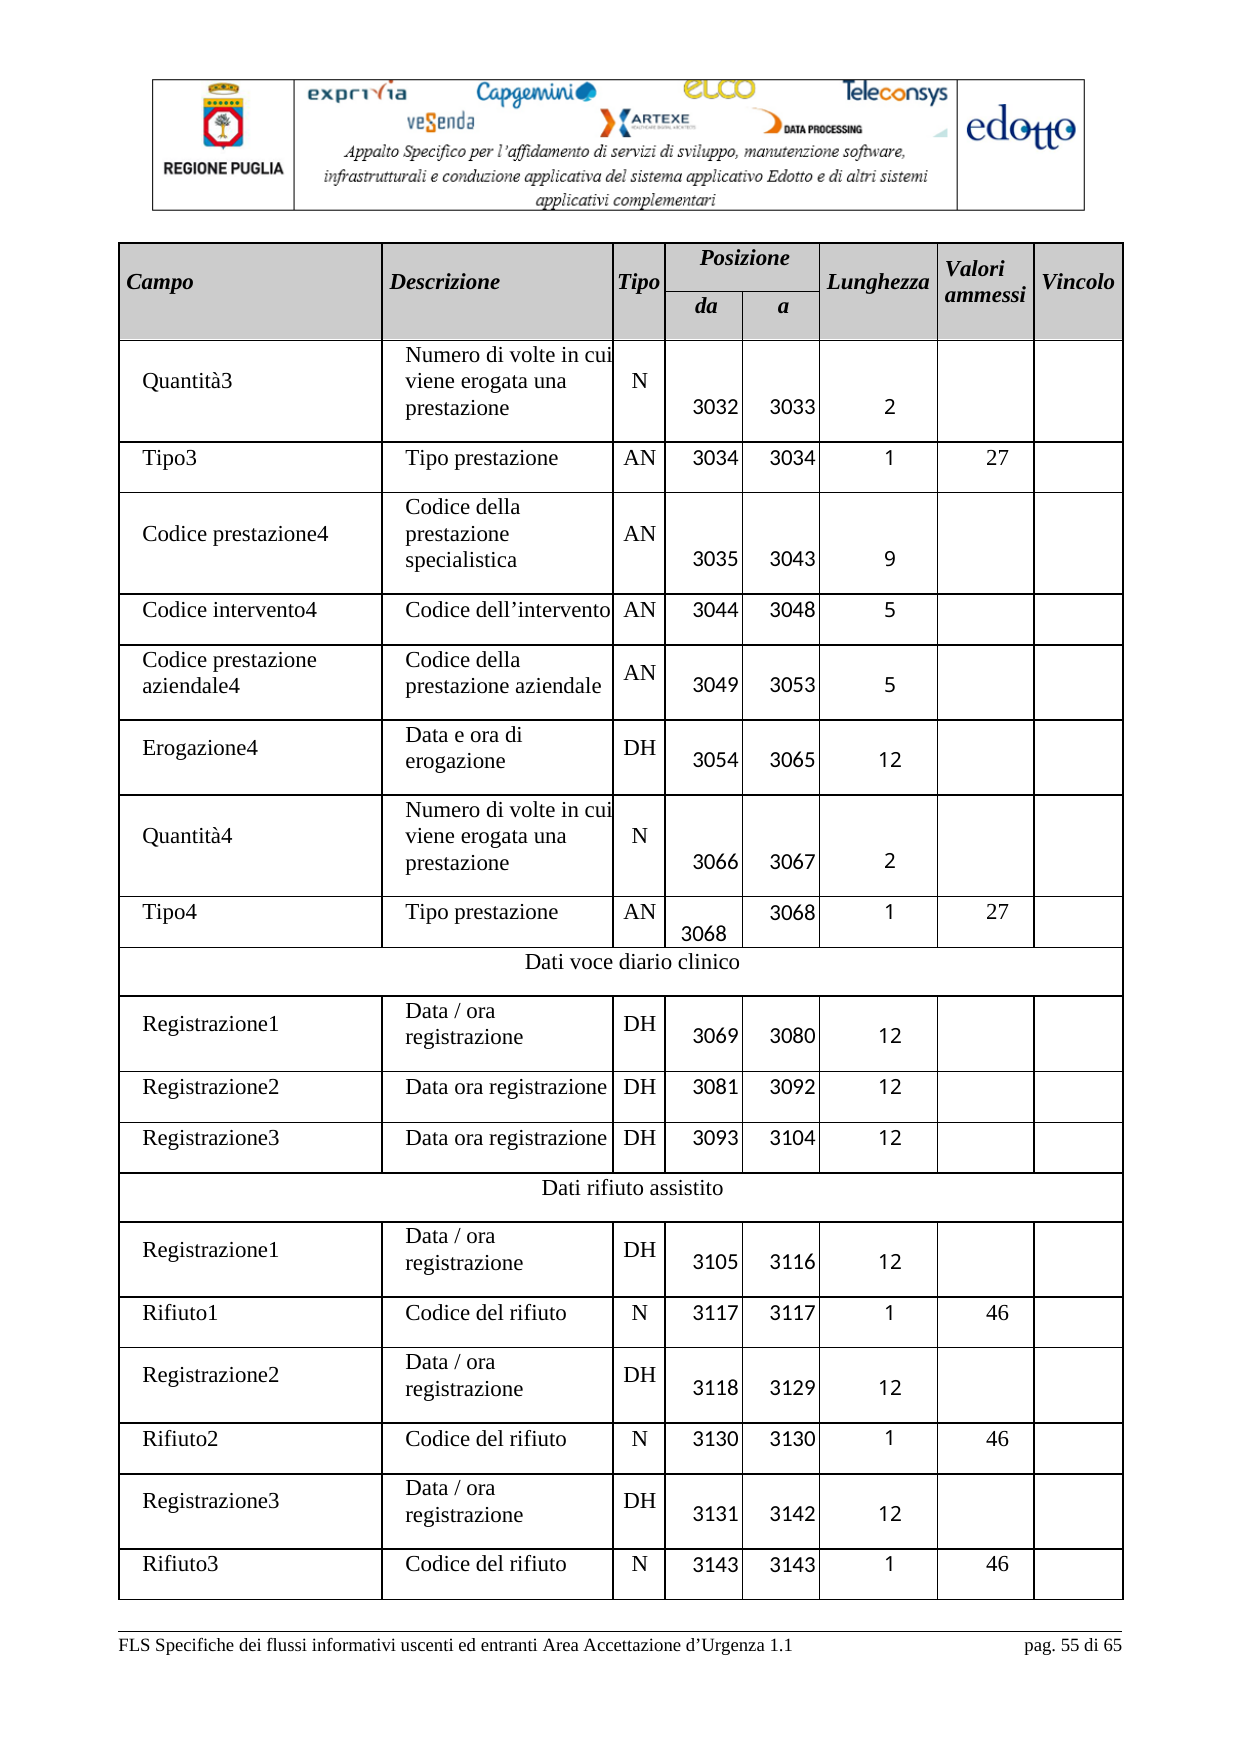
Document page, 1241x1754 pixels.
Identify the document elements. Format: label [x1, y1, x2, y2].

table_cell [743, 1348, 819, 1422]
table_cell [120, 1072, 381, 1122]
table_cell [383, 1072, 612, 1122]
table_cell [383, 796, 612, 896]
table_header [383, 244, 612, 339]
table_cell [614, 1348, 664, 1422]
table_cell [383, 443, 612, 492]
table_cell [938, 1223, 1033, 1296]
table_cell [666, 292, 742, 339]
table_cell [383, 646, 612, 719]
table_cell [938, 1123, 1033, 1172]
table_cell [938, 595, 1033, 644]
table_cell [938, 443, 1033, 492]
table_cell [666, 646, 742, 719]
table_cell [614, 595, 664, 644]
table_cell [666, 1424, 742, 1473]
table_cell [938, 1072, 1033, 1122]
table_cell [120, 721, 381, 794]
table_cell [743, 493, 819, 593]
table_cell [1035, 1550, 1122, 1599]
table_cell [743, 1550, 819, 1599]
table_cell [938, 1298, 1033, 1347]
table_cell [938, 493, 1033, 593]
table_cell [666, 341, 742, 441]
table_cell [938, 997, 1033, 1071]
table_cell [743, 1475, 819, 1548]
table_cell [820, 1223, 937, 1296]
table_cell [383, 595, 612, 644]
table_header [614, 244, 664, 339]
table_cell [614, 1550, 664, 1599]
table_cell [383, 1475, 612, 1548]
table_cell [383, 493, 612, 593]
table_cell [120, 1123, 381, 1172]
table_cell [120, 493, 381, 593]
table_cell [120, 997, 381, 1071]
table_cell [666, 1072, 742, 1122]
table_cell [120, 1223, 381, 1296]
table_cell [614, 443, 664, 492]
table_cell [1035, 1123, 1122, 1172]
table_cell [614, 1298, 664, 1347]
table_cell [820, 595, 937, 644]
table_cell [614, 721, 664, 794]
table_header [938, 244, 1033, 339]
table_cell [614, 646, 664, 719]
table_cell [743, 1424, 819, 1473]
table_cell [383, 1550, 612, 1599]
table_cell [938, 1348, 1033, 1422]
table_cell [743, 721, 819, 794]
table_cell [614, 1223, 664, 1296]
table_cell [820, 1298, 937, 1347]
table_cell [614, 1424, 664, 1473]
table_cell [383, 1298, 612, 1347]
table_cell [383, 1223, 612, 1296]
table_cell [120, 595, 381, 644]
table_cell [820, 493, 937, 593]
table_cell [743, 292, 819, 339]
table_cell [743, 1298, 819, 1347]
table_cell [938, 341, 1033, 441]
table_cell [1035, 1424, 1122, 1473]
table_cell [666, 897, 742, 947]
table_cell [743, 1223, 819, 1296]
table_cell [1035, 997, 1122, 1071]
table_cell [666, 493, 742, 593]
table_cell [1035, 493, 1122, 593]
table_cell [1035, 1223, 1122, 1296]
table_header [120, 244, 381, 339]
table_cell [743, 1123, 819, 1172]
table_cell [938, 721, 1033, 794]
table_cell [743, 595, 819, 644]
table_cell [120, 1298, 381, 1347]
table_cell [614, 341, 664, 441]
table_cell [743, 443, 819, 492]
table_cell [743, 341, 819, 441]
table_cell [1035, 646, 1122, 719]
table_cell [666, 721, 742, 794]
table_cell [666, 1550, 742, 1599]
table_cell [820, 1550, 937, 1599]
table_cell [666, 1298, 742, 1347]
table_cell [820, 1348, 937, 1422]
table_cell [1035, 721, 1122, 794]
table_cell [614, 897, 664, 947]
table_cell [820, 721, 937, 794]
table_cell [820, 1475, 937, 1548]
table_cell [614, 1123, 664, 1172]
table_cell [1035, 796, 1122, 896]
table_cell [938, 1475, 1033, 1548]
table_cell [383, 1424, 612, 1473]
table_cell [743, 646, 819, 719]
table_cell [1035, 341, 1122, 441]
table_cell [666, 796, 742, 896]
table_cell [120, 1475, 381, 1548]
picture [147, 73, 1093, 218]
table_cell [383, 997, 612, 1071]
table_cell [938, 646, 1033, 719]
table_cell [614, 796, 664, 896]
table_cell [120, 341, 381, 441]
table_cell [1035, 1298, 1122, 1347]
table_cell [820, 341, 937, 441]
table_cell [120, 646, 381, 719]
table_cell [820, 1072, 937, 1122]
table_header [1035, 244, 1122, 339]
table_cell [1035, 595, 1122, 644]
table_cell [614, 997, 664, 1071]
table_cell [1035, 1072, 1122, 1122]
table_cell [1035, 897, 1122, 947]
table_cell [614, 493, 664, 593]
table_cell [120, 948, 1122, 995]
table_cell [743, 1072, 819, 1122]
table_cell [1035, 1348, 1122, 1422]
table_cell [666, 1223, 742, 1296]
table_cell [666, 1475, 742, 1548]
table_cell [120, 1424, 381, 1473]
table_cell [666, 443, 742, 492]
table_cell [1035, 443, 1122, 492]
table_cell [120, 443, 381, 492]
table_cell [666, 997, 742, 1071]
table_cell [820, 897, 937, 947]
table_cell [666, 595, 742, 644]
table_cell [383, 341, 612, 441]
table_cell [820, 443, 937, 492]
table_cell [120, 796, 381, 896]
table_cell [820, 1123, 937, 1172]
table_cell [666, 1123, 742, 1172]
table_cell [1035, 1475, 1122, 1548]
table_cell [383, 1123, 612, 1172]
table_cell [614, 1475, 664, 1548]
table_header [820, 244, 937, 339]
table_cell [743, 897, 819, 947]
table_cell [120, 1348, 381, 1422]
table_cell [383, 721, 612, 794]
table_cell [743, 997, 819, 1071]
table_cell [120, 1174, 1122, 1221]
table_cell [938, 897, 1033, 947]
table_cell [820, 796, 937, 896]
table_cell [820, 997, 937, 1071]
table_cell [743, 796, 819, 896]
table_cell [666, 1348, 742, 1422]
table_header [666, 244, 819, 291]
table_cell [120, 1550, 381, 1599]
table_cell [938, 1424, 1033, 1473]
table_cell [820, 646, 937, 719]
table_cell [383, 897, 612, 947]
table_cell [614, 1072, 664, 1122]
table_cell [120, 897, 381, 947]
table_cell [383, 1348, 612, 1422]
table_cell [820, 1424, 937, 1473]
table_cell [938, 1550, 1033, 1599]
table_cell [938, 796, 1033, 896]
